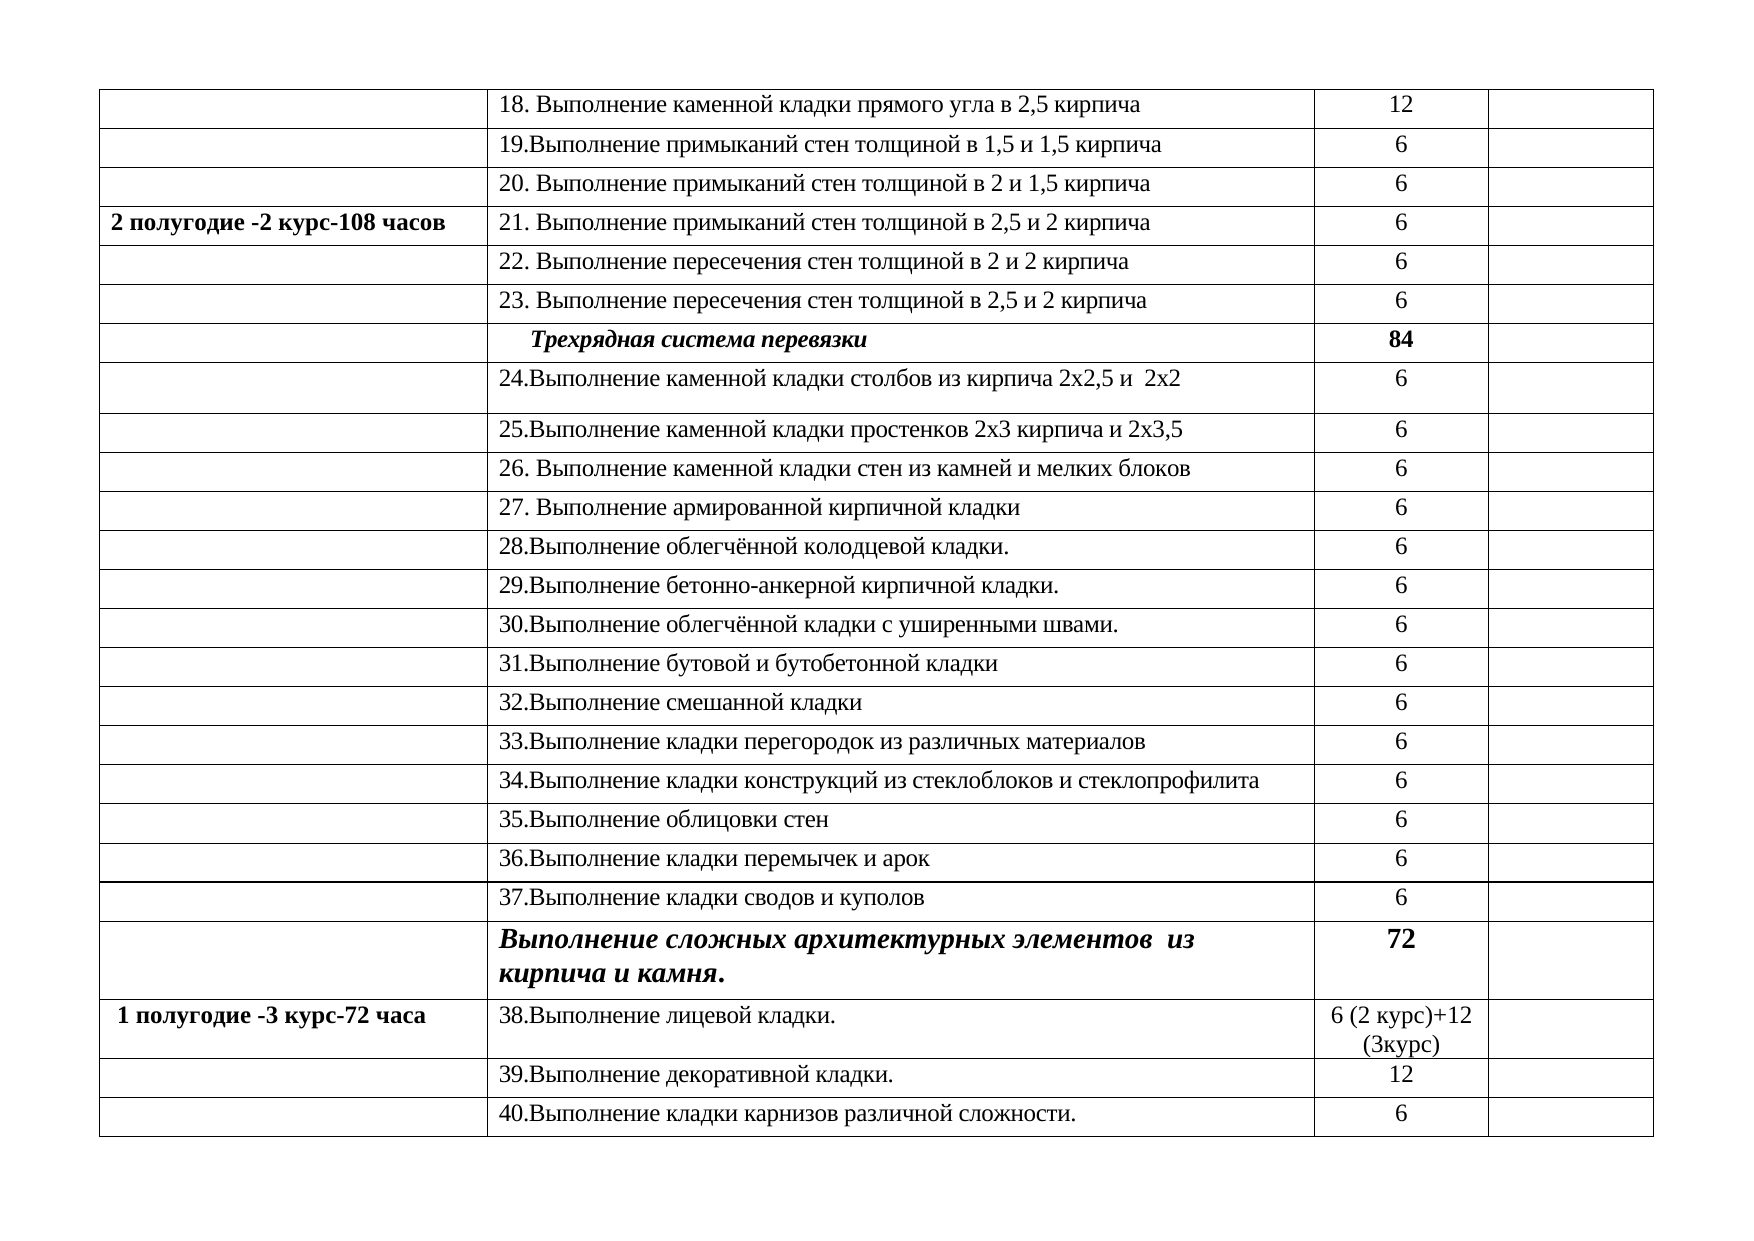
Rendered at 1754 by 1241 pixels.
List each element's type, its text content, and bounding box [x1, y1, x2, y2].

table_cell 6 [1315, 804, 1488, 842]
table_cell [100, 609, 487, 647]
table_cell [100, 1098, 487, 1136]
table_cell 6 [1315, 726, 1488, 764]
table_cell [100, 129, 487, 167]
table_cell 6 [1315, 492, 1488, 530]
table_cell [1489, 90, 1653, 128]
table_cell 6 [1315, 414, 1488, 452]
table_cell [1489, 804, 1653, 842]
table_cell [1489, 324, 1653, 362]
table_cell 24.Выполнение каменной кладки столбов из кирпича 2х2,5 и 2х2 [488, 363, 1314, 413]
table_cell 6 [1315, 883, 1488, 921]
table_cell 1 полугодие -3 курс-72 часа [100, 1000, 487, 1058]
table_cell [100, 492, 487, 530]
table_cell 6 [1315, 531, 1488, 569]
table_cell [100, 246, 487, 284]
table_cell [1489, 726, 1653, 764]
table_cell [1489, 687, 1653, 725]
table_cell [1489, 246, 1653, 284]
table_cell [1489, 1059, 1653, 1097]
table_cell 6 [1315, 207, 1488, 245]
table_cell [100, 726, 487, 764]
table_cell [100, 844, 487, 881]
table_cell [1489, 609, 1653, 647]
table_cell [1489, 570, 1653, 608]
table_cell 2 полугодие -2 курс-108 часов [100, 207, 487, 245]
table_cell [1489, 883, 1653, 921]
table_cell [100, 324, 487, 362]
table_cell [1489, 1000, 1653, 1058]
table_cell 84 [1315, 324, 1488, 362]
table_cell [100, 922, 487, 999]
table_cell 28.Выполнение облегчённой колодцевой кладки. [488, 531, 1314, 569]
table_cell [1489, 844, 1653, 881]
table_cell 23. Выполнение пересечения стен толщиной в 2,5 и 2 кирпича [488, 285, 1314, 323]
table_cell [1489, 492, 1653, 530]
table_cell [1489, 207, 1653, 245]
table_cell 6 [1315, 453, 1488, 491]
table_cell 6 [1315, 285, 1488, 323]
table_cell [1489, 363, 1653, 413]
table_cell 6 [1315, 570, 1488, 608]
table_cell 32.Выполнение смешанной кладки [488, 687, 1314, 725]
table_cell [100, 1059, 487, 1097]
table_cell Выполнение сложных архитектурных элементов из кирпича и камня. [488, 922, 1314, 999]
table_cell [100, 531, 487, 569]
table_cell 29.Выполнение бетонно-анкерной кирпичной кладки. [488, 570, 1314, 608]
table_cell [100, 168, 487, 206]
table_cell 21. Выполнение примыканий стен толщиной в 2,5 и 2 кирпича [488, 207, 1314, 245]
table_cell [100, 453, 487, 491]
table_cell 33.Выполнение кладки перегородок из различных материалов [488, 726, 1314, 764]
table_cell 6 [1315, 246, 1488, 284]
table_cell [100, 883, 487, 921]
table_cell [1489, 129, 1653, 167]
table_cell 12 [1315, 1059, 1488, 1097]
table_cell [1489, 414, 1653, 452]
table_cell 6 [1315, 168, 1488, 206]
table_cell Трехрядная система перевязки [488, 324, 1314, 362]
table_cell 37.Выполнение кладки сводов и куполов [488, 883, 1314, 921]
table_cell [100, 648, 487, 686]
table_cell 38.Выполнение лицевой кладки. [488, 1000, 1314, 1058]
table_cell [100, 804, 487, 842]
table_cell 27. Выполнение армированной кирпичной кладки [488, 492, 1314, 530]
table_cell [100, 687, 487, 725]
table_cell [100, 285, 487, 323]
table_cell [1489, 1098, 1653, 1136]
table_cell [1489, 531, 1653, 569]
table_cell 35.Выполнение облицовки стен [488, 804, 1314, 842]
table_cell 12 [1315, 90, 1488, 128]
table_cell 34.Выполнение кладки конструкций из стеклоблоков и стеклопрофилита [488, 765, 1314, 803]
table_cell 6 [1315, 363, 1488, 413]
table_cell 31.Выполнение бутовой и бутобетонной кладки [488, 648, 1314, 686]
table_cell 39.Выполнение декоративной кладки. [488, 1059, 1314, 1097]
table_cell 26. Выполнение каменной кладки стен из камней и мелких блоков [488, 453, 1314, 491]
table_cell [100, 363, 487, 413]
table_cell [1489, 453, 1653, 491]
table_cell [100, 765, 487, 803]
table_cell 6 [1315, 844, 1488, 881]
table_cell 22. Выполнение пересечения стен толщиной в 2 и 2 кирпича [488, 246, 1314, 284]
table_cell 6 [1315, 129, 1488, 167]
table_cell [1489, 168, 1653, 206]
table_cell 6 [1315, 1098, 1488, 1136]
table_cell 6 (2 курс)+12 (3курс) [1315, 1000, 1488, 1058]
table_cell [100, 414, 487, 452]
table_cell [1489, 648, 1653, 686]
table_cell 25.Выполнение каменной кладки простенков 2х3 кирпича и 2х3,5 [488, 414, 1314, 452]
table_cell 72 [1315, 922, 1488, 999]
table_cell 20. Выполнение примыканий стен толщиной в 2 и 1,5 кирпича [488, 168, 1314, 206]
table_cell [100, 570, 487, 608]
table_cell 30.Выполнение облегчённой кладки с уширенными швами. [488, 609, 1314, 647]
table_cell [1489, 285, 1653, 323]
table_cell 36.Выполнение кладки перемычек и арок [488, 844, 1314, 881]
table_cell [1489, 765, 1653, 803]
table_cell 6 [1315, 765, 1488, 803]
table_cell 19.Выполнение примыканий стен толщиной в 1,5 и 1,5 кирпича [488, 129, 1314, 167]
table_cell 6 [1315, 687, 1488, 725]
table_cell 6 [1315, 609, 1488, 647]
table_cell 6 [1315, 648, 1488, 686]
table_cell [1489, 922, 1653, 999]
table_cell 40.Выполнение кладки карнизов различной сложности. [488, 1098, 1314, 1136]
table_cell [100, 90, 487, 128]
table_cell 18. Выполнение каменной кладки прямого угла в 2,5 кирпича [488, 90, 1314, 128]
